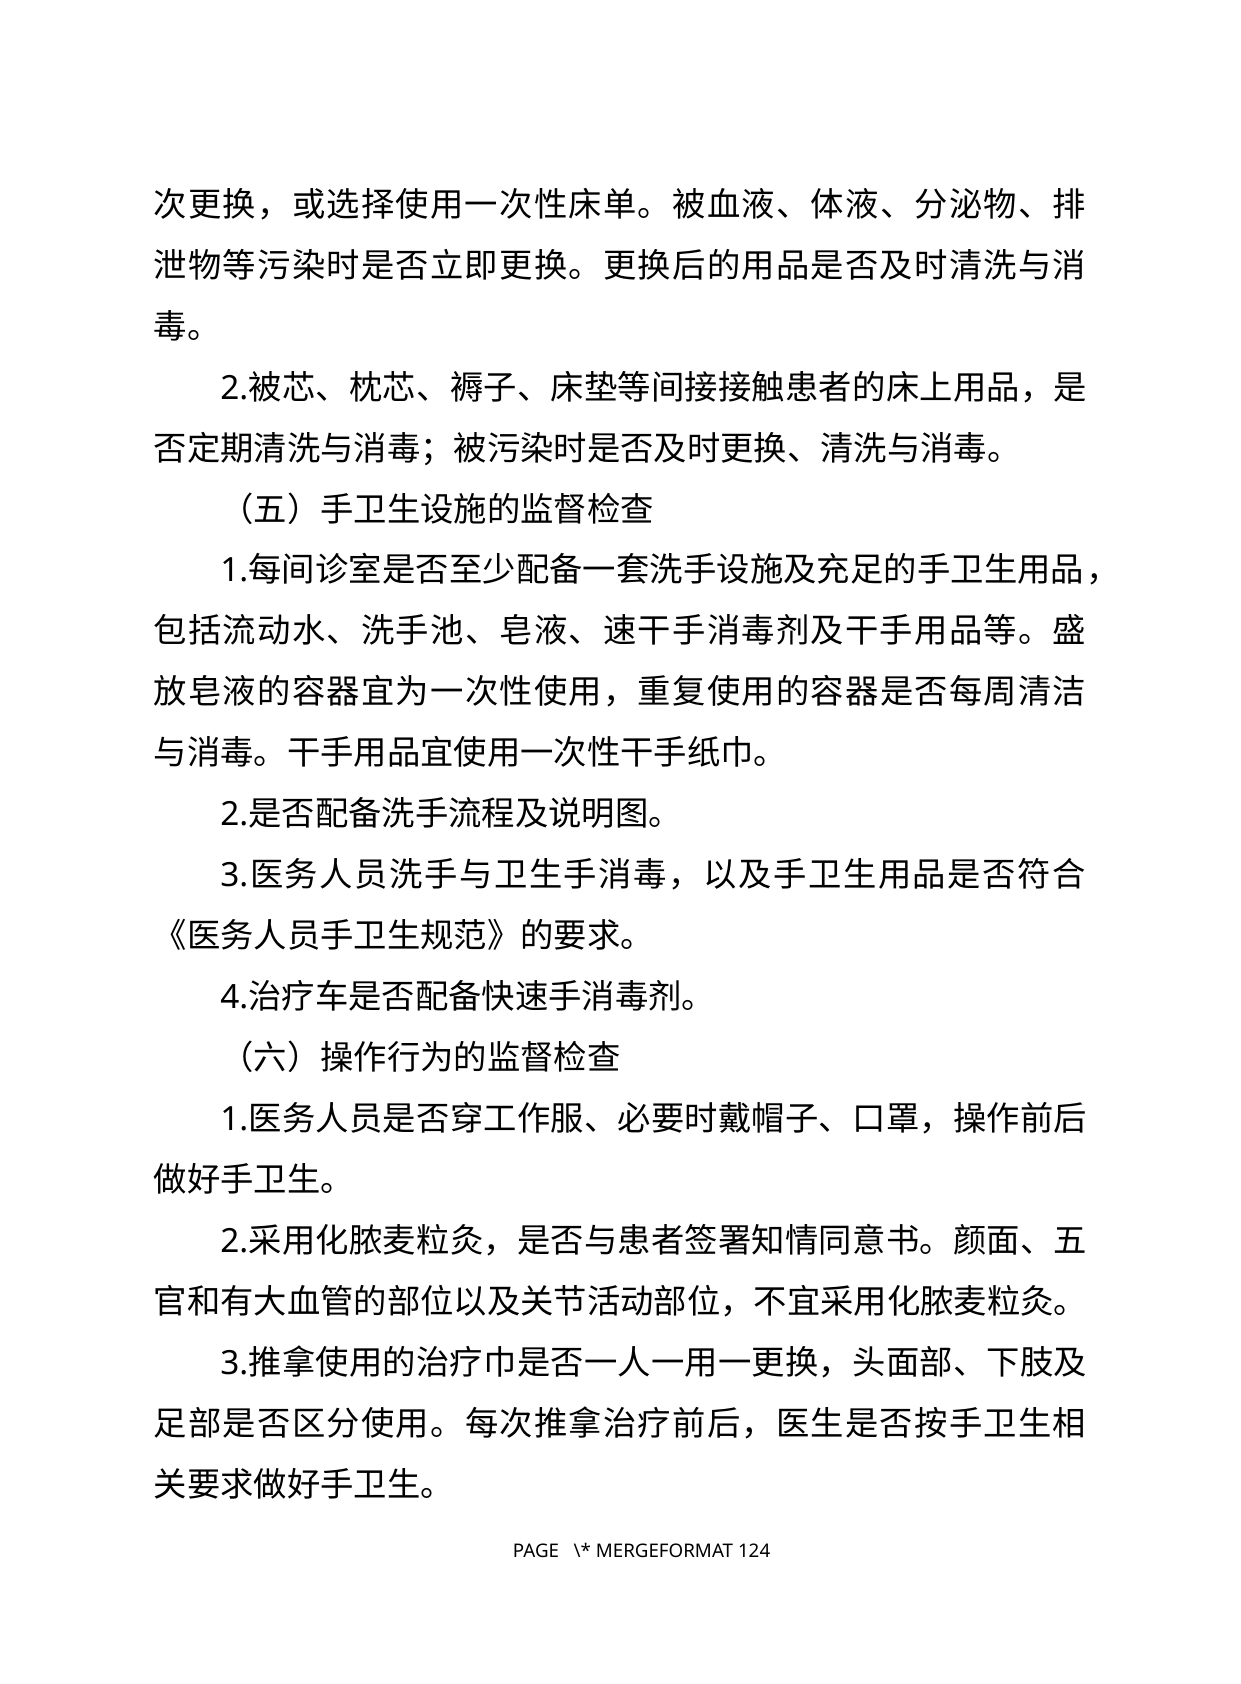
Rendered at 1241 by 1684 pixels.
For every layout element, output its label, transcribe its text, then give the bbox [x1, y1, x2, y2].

text （五）手卫生设施的监督检查 [153, 476, 1087, 537]
text 2.是否配备洗手流程及说明图。 [153, 781, 1087, 842]
text 4.治疗车是否配备快速手消毒剂。 [153, 963, 1087, 1024]
text 1.医务人员是否穿工作服、必要时戴帽子、口罩，操作前后做好手卫生。 [153, 1085, 1087, 1207]
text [153, 171, 1087, 354]
text （六）操作行为的监督检查 [153, 1024, 1087, 1085]
text 3.推拿使用的治疗巾是否一人一用一更换，头面部、下肢及足部是否区分使用。每次推拿治疗前后，医生是否按手卫生相关要求做好手卫生。 [153, 1329, 1087, 1512]
text 1.每间诊室是否至少配备一套洗手设施及充足的手卫生用品，包括流动水、洗手池、皂液、速干手消毒剂及干手用品等。盛放皂液的容器宜为一次性使用，重复使用的容器是否每周清洁与消毒。干手用品宜使用一次性干手纸巾。 [153, 537, 1087, 781]
text 2.采用化脓麦粒灸，是否与患者签署知情同意书。颜面、五官和有大血管的部位以及关节活动部位，不宜采用化脓麦粒灸。 [153, 1207, 1087, 1329]
text 2.被芯、枕芯、褥子、床垫等间接接触患者的床上用品，是否定期清洗与消毒；被污染时是否及时更换、清洗与消毒。 [153, 354, 1087, 476]
text 3.医务人员洗手与卫生手消毒，以及手卫生用品是否符合《医务人员手卫生规范》的要求。 [153, 842, 1087, 963]
